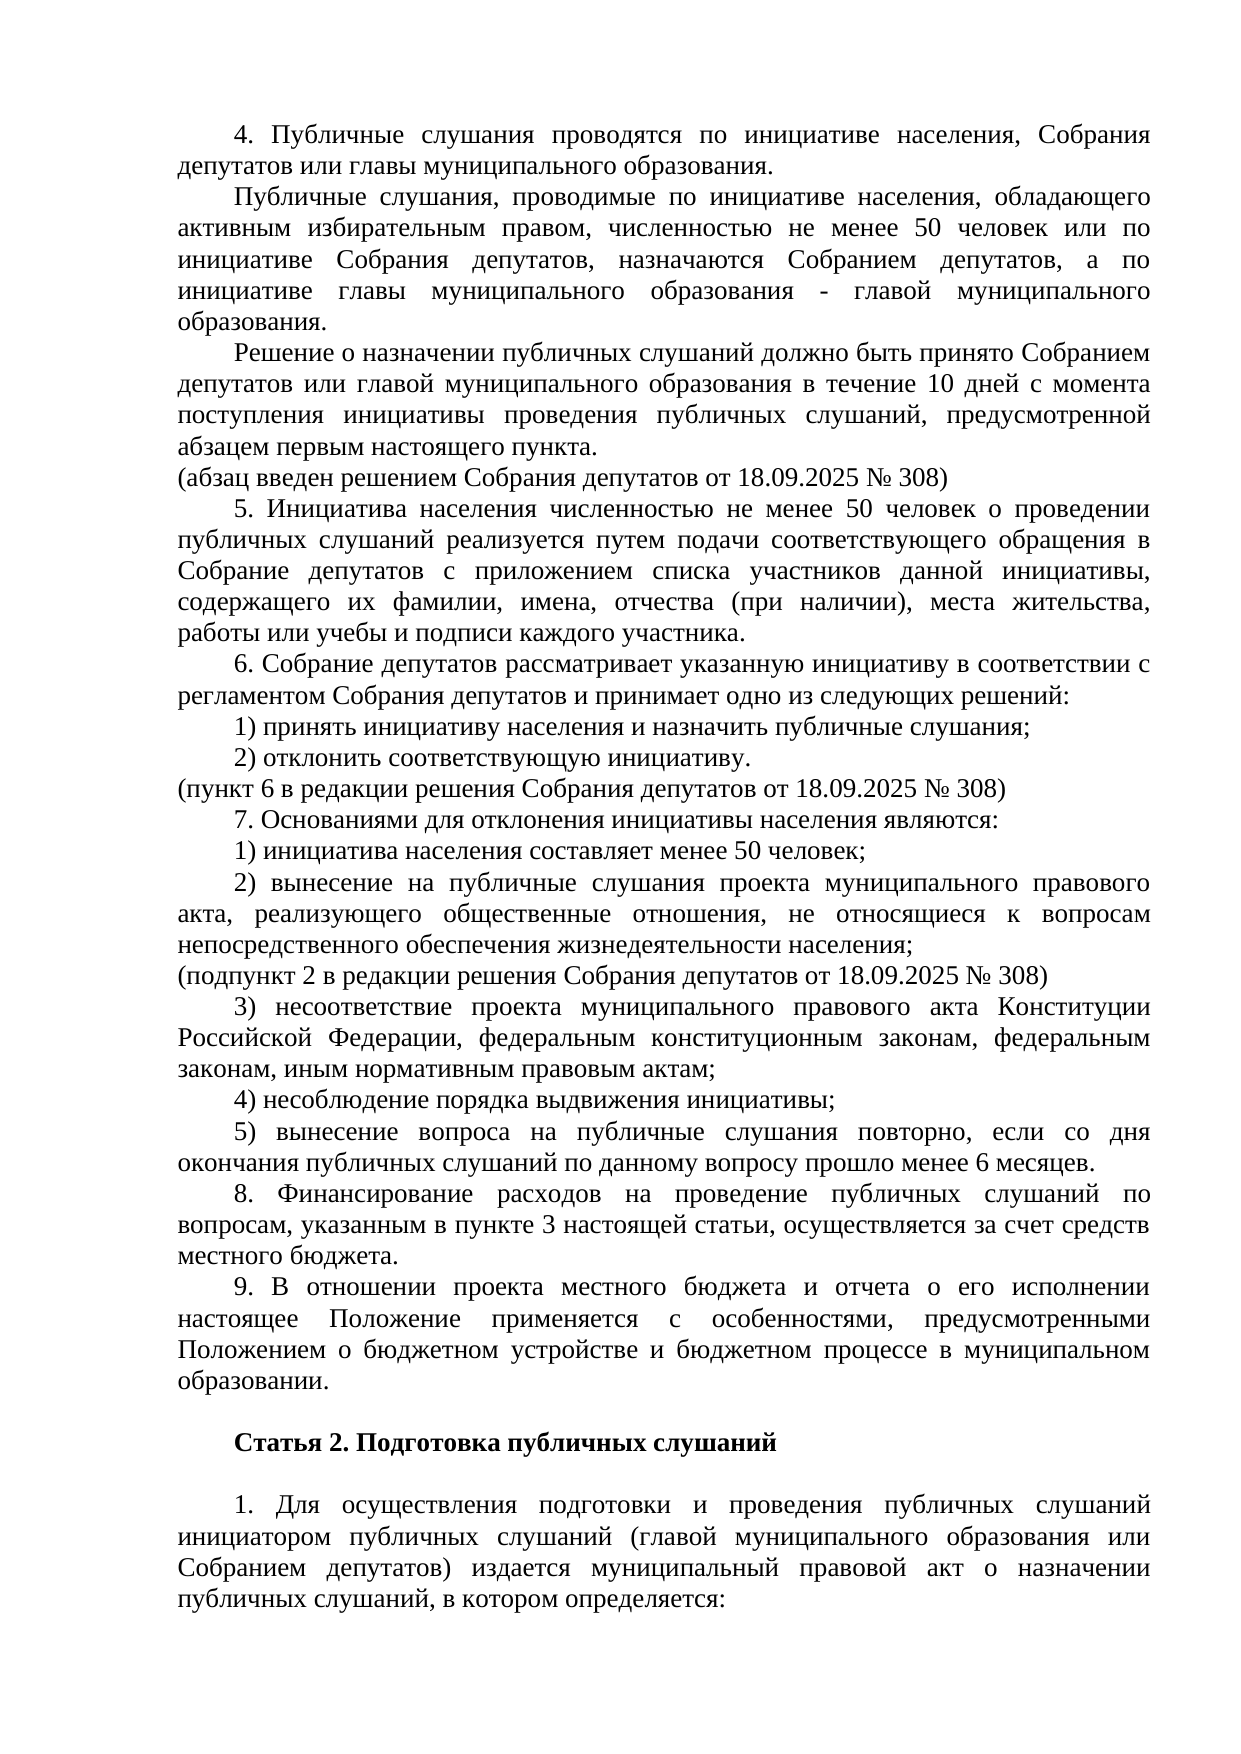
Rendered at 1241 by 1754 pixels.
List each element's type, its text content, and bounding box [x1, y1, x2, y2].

text Публичные слушания, проводимые по инициативе населения, обладающего активным избирательным правом, численностью не менее 50 человек или по инициативе Собрания депутатов, назначаются Собранием депутатов, а по инициативе главы муниципального образования - главой муниципального образования. [177, 180, 1152, 336]
text 1) инициатива населения составляет менее 50 человек; [177, 834, 1152, 866]
text 4) несоблюдение порядка выдвижения инициативы; [177, 1084, 1152, 1115]
text 2) вынесение на публичные слушания проекта муниципального правового акта, реализующего общественные отношения, не относящиеся к вопросам непосредственного обеспечения жизнедеятельности населения; [177, 866, 1152, 959]
text 9. В отношении проекта местного бюджета и отчета о его исполнении настоящее Положение применяется с особенностями, предусмотренными Положением о бюджетном устройстве и бюджетном процессе в муниципальном образовании. [177, 1271, 1152, 1395]
text 4. Публичные слушания проводятся по инициативе населения, Собрания депутатов или главы муниципального образования. [177, 118, 1152, 180]
text Решение о назначении публичных слушаний должно быть принято Собранием депутатов или главой муниципального образования в течение 10 дней с момента поступления инициативы проведения публичных слушаний, предусмотренной абзацем первым настоящего пункта. [177, 336, 1152, 461]
text 5. Инициатива населения численностью не менее 50 человек о проведении публичных слушаний реализуется путем подачи соответствующего обращения в Собрание депутатов с приложением списка участников данной инициативы, содержащего их фамилии, имена, отчества (при наличии), места жительства, работы или учебы и подписи каждого участника. [177, 492, 1152, 648]
text 1. Для осуществления подготовки и проведения публичных слушаний инициатором публичных слушаний (главой муниципального образования или Собранием депутатов) издается муниципальный правовой акт о назначении публичных слушаний, в котором определяется: [177, 1488, 1152, 1613]
text 1) принять инициативу населения и назначить публичные слушания; [177, 710, 1152, 741]
text (абзац введен решением Собрания депутатов от 18.09.2025 № 308) [177, 461, 1152, 492]
text 6. Собрание депутатов рассматривает указанную инициативу в соответствии с регламентом Собрания депутатов и принимает одно из следующих решений: [177, 648, 1152, 710]
text 2) отклонить соответствующую инициативу. [177, 741, 1152, 772]
text 5) вынесение вопроса на публичные слушания повторно, если со дня окончания публичных слушаний по данному вопросу прошло менее 6 месяцев. [177, 1115, 1152, 1177]
text Статья 2. Подготовка публичных слушаний [177, 1426, 1152, 1457]
text (подпункт 2 в редакции решения Собрания депутатов от 18.09.2025 № 308) [177, 959, 1152, 990]
text 8. Финансирование расходов на проведение публичных слушаний по вопросам, указанным в пункте 3 настоящей статьи, осуществляется за счет средств местного бюджета. [177, 1177, 1152, 1271]
text 3) несоответствие проекта муниципального правового акта Конституции Российской Федерации, федеральным конституционным законам, федеральным законам, иным нормативным правовым актам; [177, 990, 1152, 1084]
text (пункт 6 в редакции решения Собрания депутатов от 18.09.2025 № 308) [177, 772, 1152, 803]
text 7. Основаниями для отклонения инициативы населения являются: [177, 803, 1152, 834]
